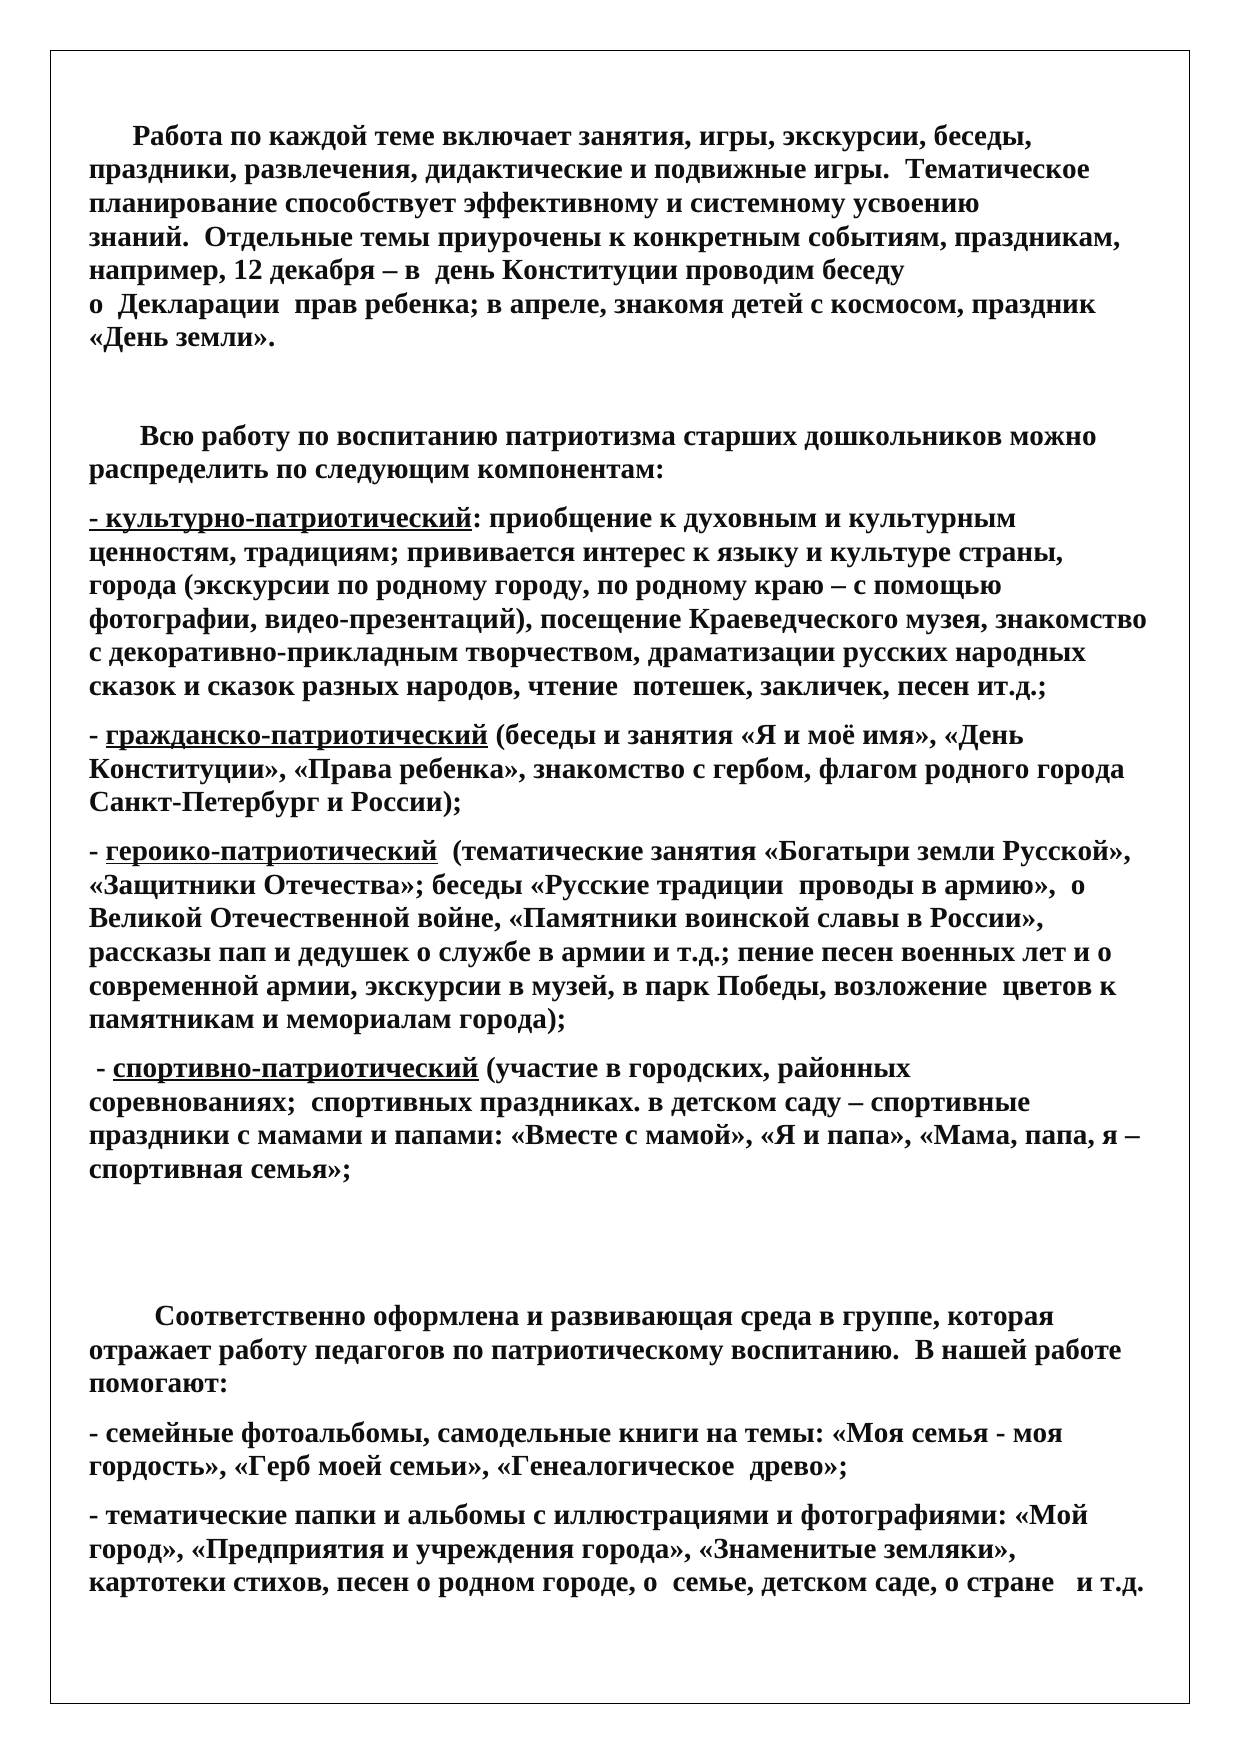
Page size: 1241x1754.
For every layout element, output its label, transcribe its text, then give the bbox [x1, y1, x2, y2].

text Всю работу по воспитанию патриотизма старших дошкольников можно распределить по следующим компонентам: [88, 418, 1152, 485]
text - спортивно-патриотический (участие в городских, районных соревнованиях; спортивных праздниках. в детском саду – спортивные праздники с мамами и папами: «Вместе с мамой», «Я и папа», «Мама, папа, я – спортивная семья»; [88, 1050, 1152, 1184]
text Соответственно оформлена и развивающая среда в группе, которая отражает работу педагогов по патриотическому воспитанию. В нашей работе помогают: [88, 1298, 1152, 1399]
text Работа по каждой теме включает занятия, игры, экскурсии, беседы, праздники, развлечения, дидактические и подвижные игры. Тематическое планирование способствует эффективному и системному усвоению знаний. Отдельные темы приурочены к конкретным событиям, праздникам, например, 12 декабря – в день Конституции проводим беседу о Декларации прав ребенка; в апреле, знакомя детей с космосом, праздник «День земли». [88, 118, 1152, 353]
text - культурно-патриотический: приобщение к духовным и культурным ценностям, традициям; прививается интерес к языку и культуре страны, города (экскурсии по родному городу, по родному краю – с помощью фотографии, видео-презентаций), посещение Краеведческого музея, знакомство с декоративно-прикладным творчеством, драматизации русских народных сказок и сказок разных народов, чтение потешек, закличек, песен ит.д.; [88, 500, 1152, 702]
text - семейные фотоальбомы, самодельные книги на темы: «Моя семья - моя гордость», «Герб моей семьи», «Генеалогическое древо»; [88, 1415, 1152, 1482]
text - гражданско-патриотический (беседы и занятия «Я и моё имя», «День Конституции», «Права ребенка», знакомство с гербом, флагом родного города Санкт-Петербург и России); [88, 717, 1152, 818]
text - тематические папки и альбомы с иллюстрациями и фотографиями: «Мой город», «Предприятия и учреждения города», «Знаменитые земляки», картотеки стихов, песен о родном городе, о семье, детском саде, о стране и т.д. [88, 1497, 1152, 1598]
text - героико-патриотический (тематические занятия «Богатыри земли Русской», «Защитники Отечества»; беседы «Русские традиции проводы в армию», о Великой Отечественной войне, «Памятники воинской славы в России», рассказы пап и дедушек о службе в армии и т.д.; пение песен военных лет и о современной армии, экскурсии в музей, в парк Победы, возложение цветов к памятникам и мемориалам города); [88, 833, 1152, 1035]
